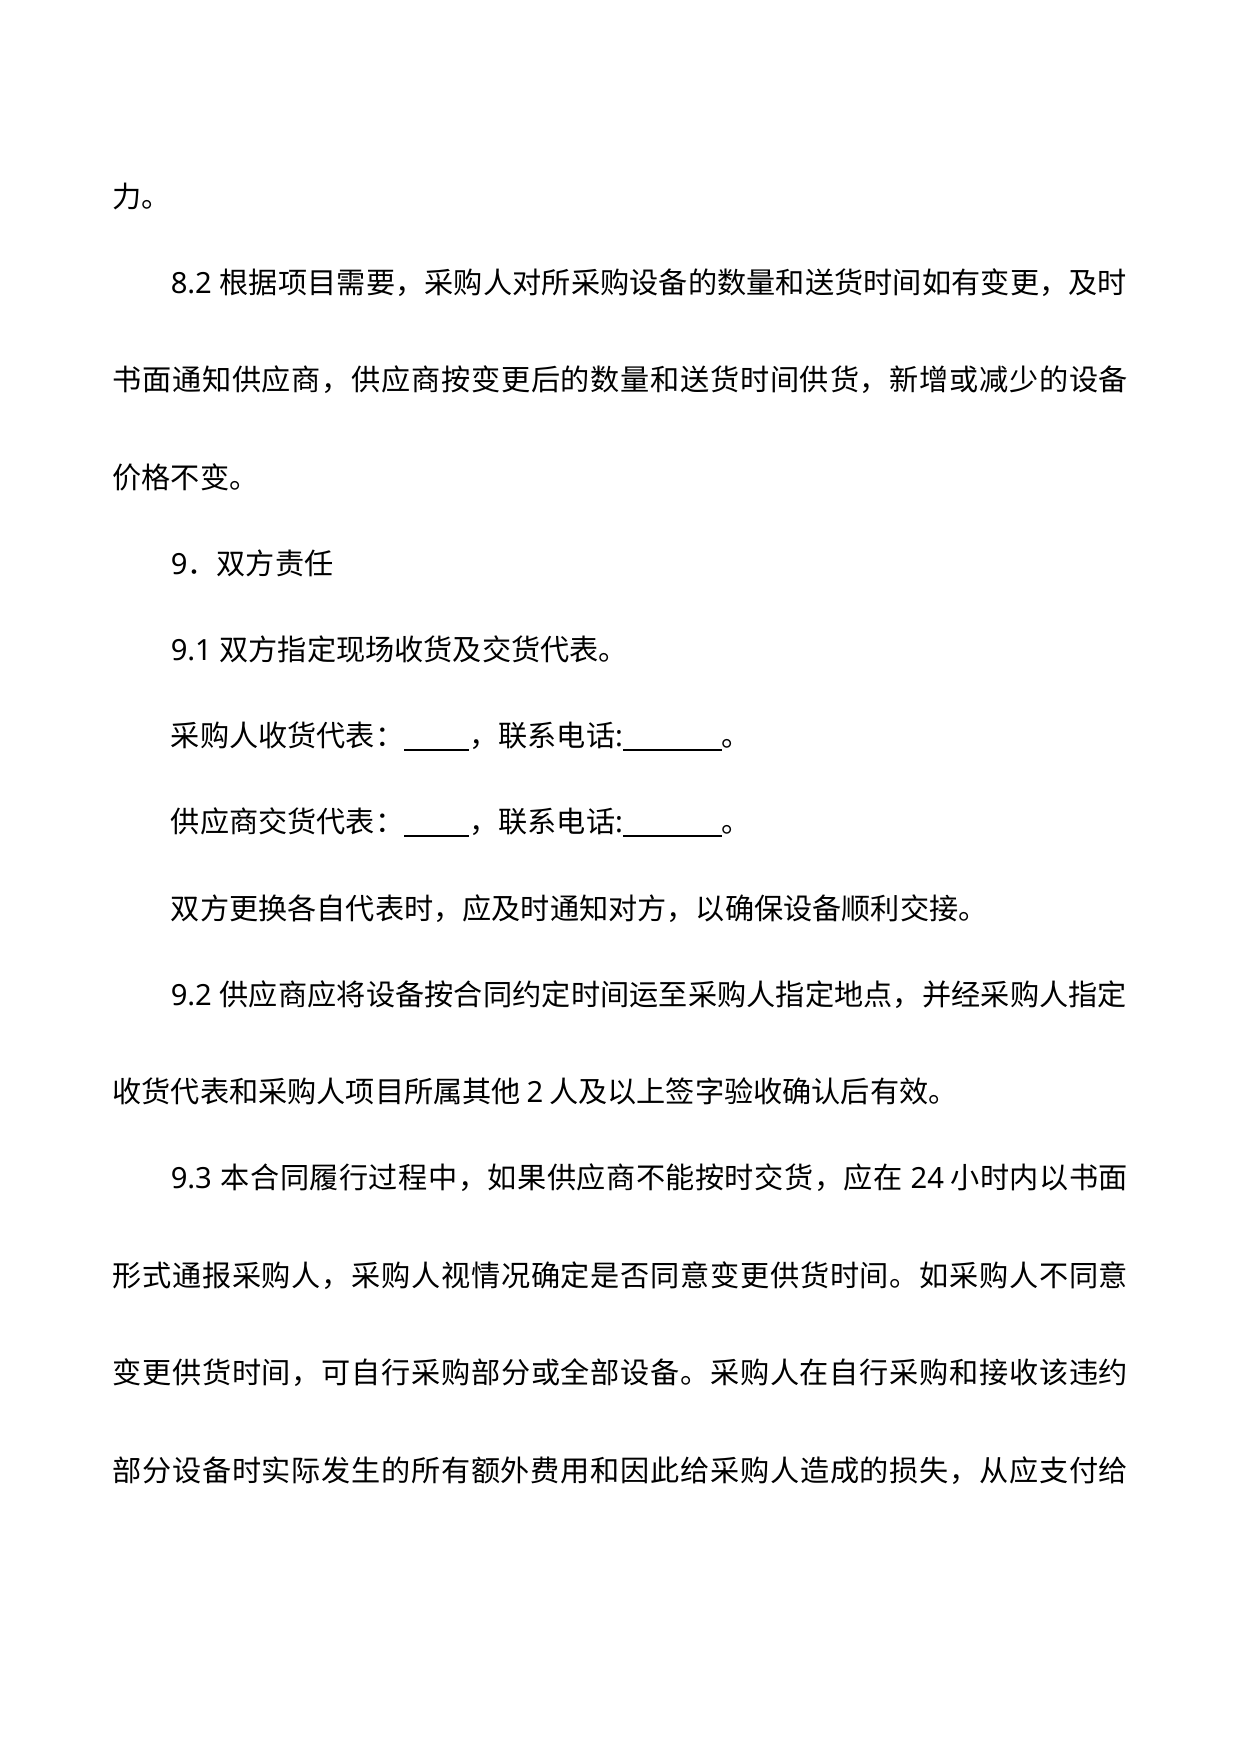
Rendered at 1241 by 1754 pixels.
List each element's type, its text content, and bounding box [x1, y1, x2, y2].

text 8.2 根据项目需要，采购人对所采购设备的数量和送货时间如有变更，及时书面通知供应商，供应商按变更后的数量和送货时间供货，新增或减少的设备价格不变。 [112, 248, 1128, 508]
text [112, 162, 1128, 227]
text 9.1 双方指定现场收货及交货代表。 [112, 615, 1128, 680]
text 采购人收货代表： ，联系电话: 。 [112, 702, 1128, 767]
text 9.2 供应商应将设备按合同约定时间运至采购人指定地点，并经采购人指定收货代表和采购人项目所属其他2人及以上签字验收确认后有效。 [112, 960, 1128, 1122]
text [112, 1144, 1128, 1501]
text 供应商交货代表： ，联系电话: 。 [112, 788, 1128, 853]
text 9．双方责任 [112, 529, 1128, 594]
text 双方更换各自代表时，应及时通知对方，以确保设备顺利交接。 [112, 874, 1128, 939]
